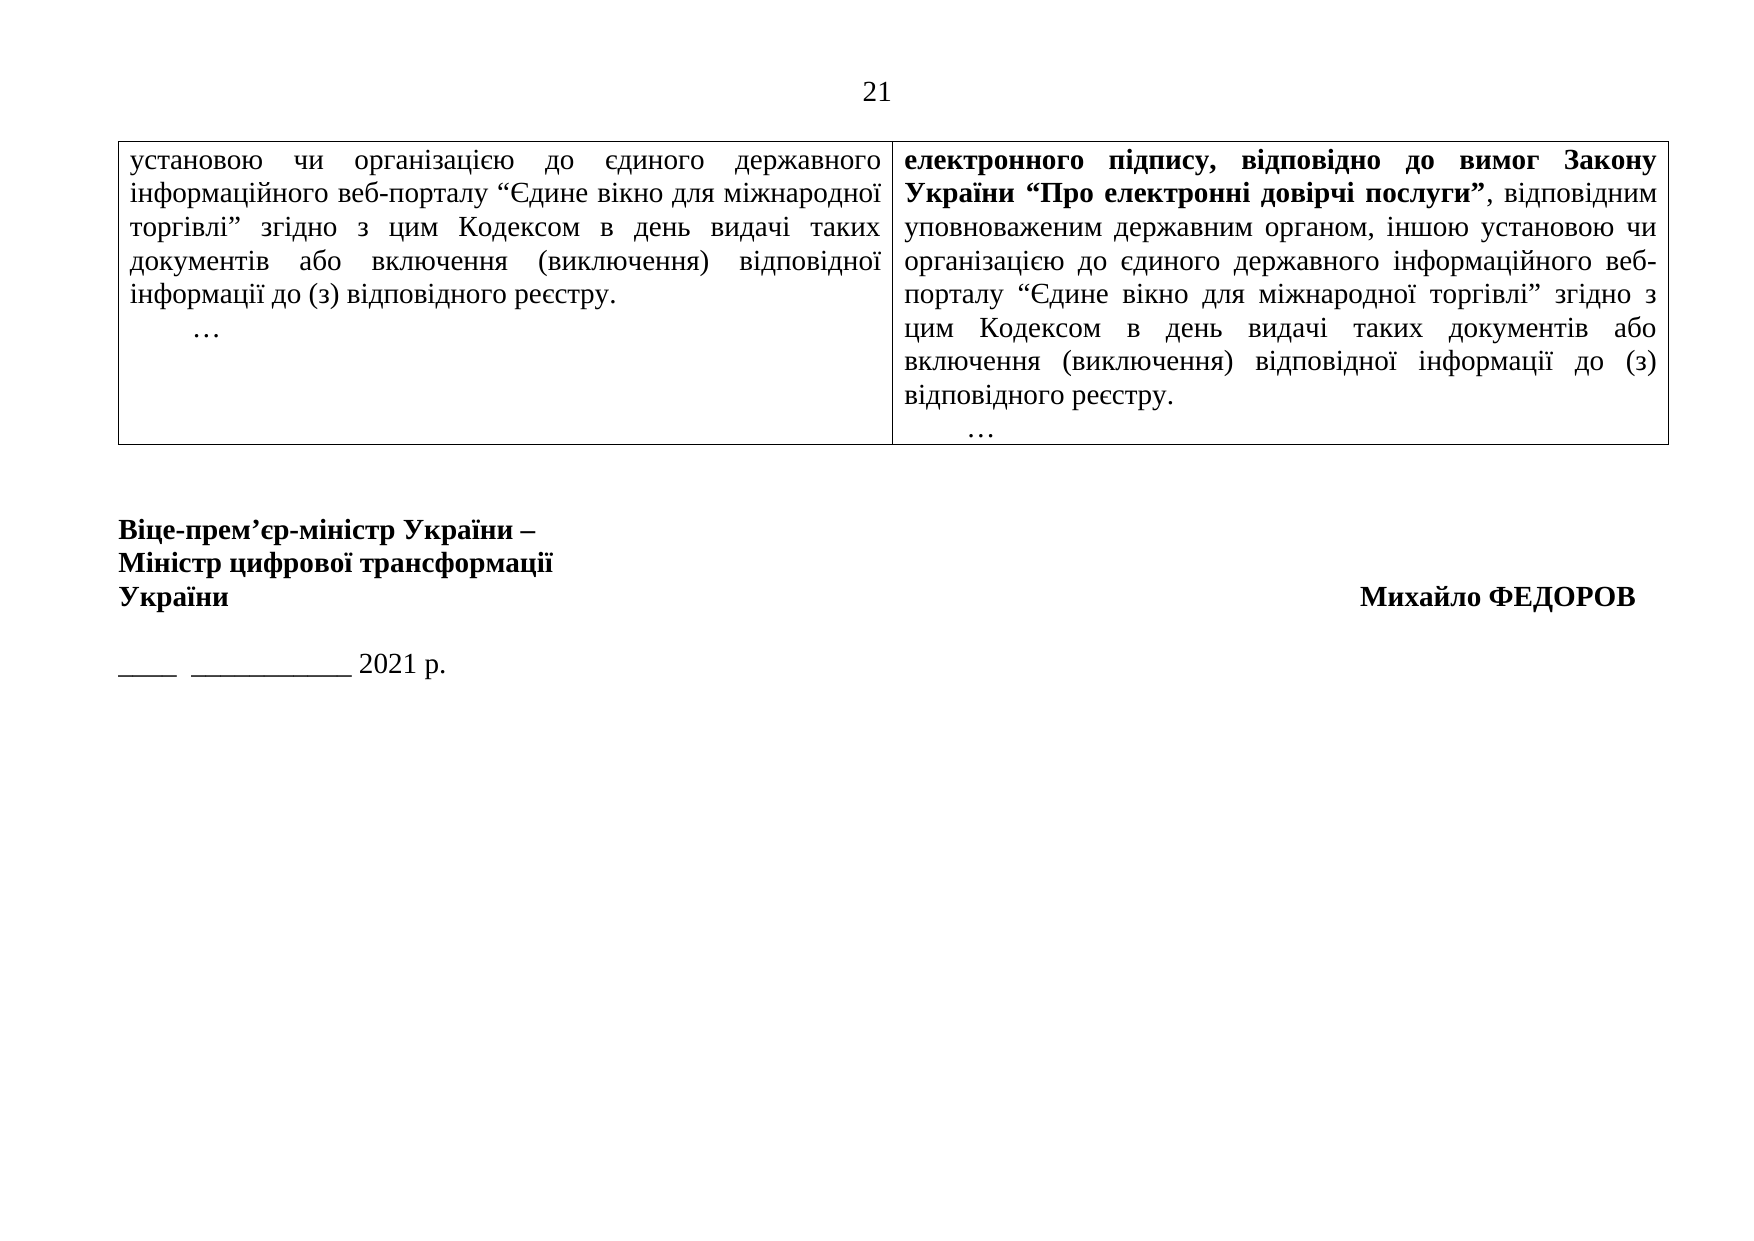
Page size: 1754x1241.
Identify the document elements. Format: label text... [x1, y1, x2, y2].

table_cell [893, 142, 1668, 444]
text Віце-прем’єр-міністр України – [118, 512, 1639, 546]
text ____ ___________ 2021 р. [118, 646, 1639, 680]
text Міністр цифрової трансформації [118, 546, 1639, 579]
text України Михайло ФЕДОРОВ [118, 579, 1639, 613]
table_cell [119, 142, 892, 444]
